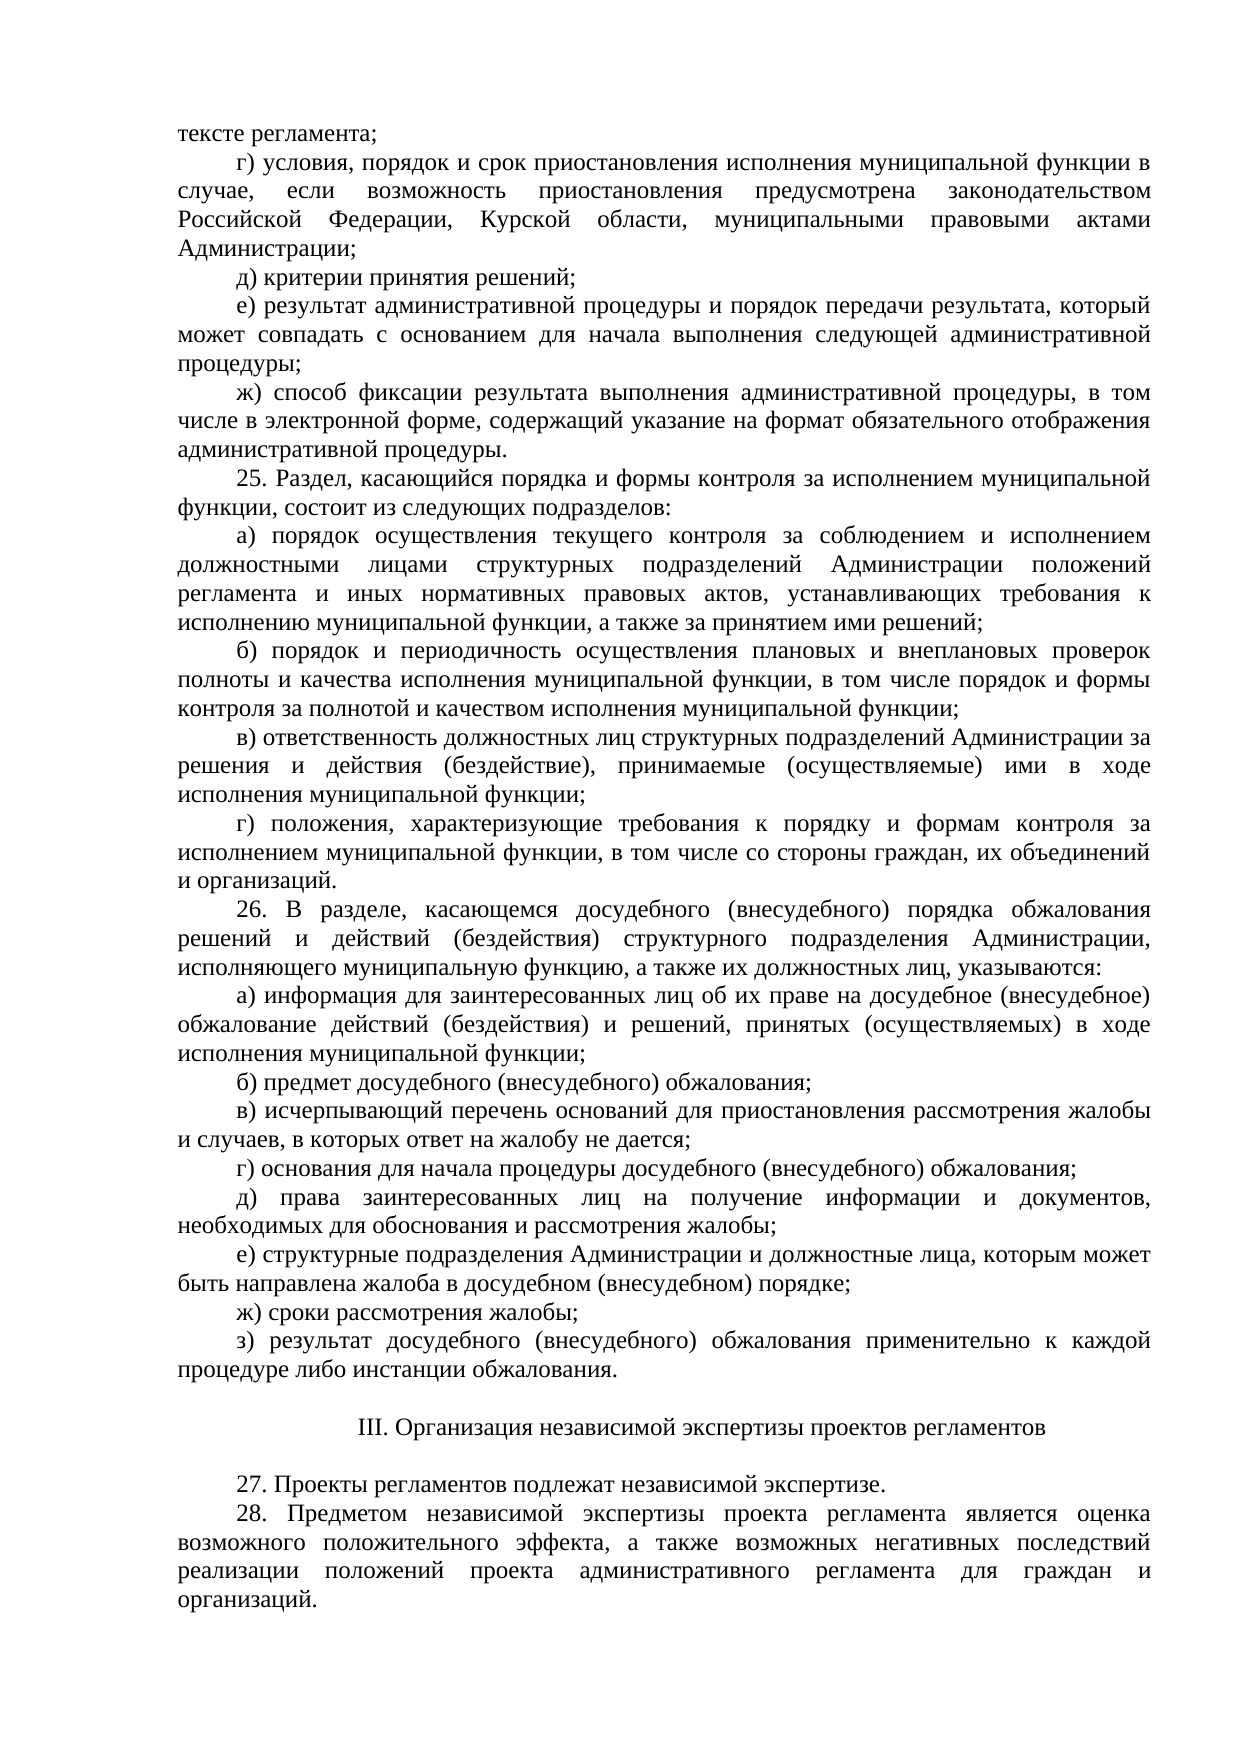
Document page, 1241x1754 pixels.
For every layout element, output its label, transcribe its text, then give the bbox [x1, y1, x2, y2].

text б) порядок и периодичность осуществления плановых и внеплановых проверок полноты и качества исполнения муниципальной функции, в том числе порядок и формы контроля за полнотой и качеством исполнения муниципальной функции; [177, 636, 1152, 722]
text III. Организация независимой экспертизы проектов регламентов [177, 1412, 1152, 1441]
text 26. В разделе, касающемся досудебного (внесудебного) порядка обжалования решений и действий (бездействия) структурного подразделения Администрации, исполняющего муниципальную функцию, а также их должностных лиц, указываются: [177, 894, 1152, 981]
text в) исчерпывающий перечень оснований для приостановления рассмотрения жалобы и случаев, в которых ответ на жалобу не дается; [177, 1096, 1152, 1153]
text е) структурные подразделения Администрации и должностные лица, которым может быть направлена жалоба в досудебном (внесудебном) порядке; [177, 1239, 1152, 1297]
text г) условия, порядок и срок приостановления исполнения муниципальной функции в случае, если возможность приостановления предусмотрена законодательством Российской Федерации, Курской области, муниципальными правовыми актами Администрации; [177, 147, 1152, 262]
text 25. Раздел, касающийся порядка и формы контроля за исполнением муниципальной функции, состоит из следующих подразделов: [177, 463, 1152, 521]
text в) ответственность должностных лиц структурных подразделений Администрации за решения и действия (бездействие), принимаемые (осуществляемые) ими в ходе исполнения муниципальной функции; [177, 722, 1152, 808]
text г) положения, характеризующие требования к порядку и формам контроля за исполнением муниципальной функции, в том числе со стороны граждан, их объединений и организаций. [177, 808, 1152, 894]
text 27. Проекты регламентов подлежат независимой экспертизе. [177, 1469, 1152, 1498]
text д) критерии принятия решений; [177, 262, 1152, 291]
text а) порядок осуществления текущего контроля за соблюдением и исполнением должностными лицами структурных подразделений Администрации положений регламента и иных нормативных правовых актов, устанавливающих требования к исполнению муниципальной функции, а также за принятием ими решений; [177, 521, 1152, 636]
text г) основания для начала процедуры досудебного (внесудебного) обжалования; [177, 1153, 1152, 1182]
text з) результат досудебного (внесудебного) обжалования применительно к каждой процедуре либо инстанции обжалования. [177, 1326, 1152, 1383]
text д) права заинтересованных лиц на получение информации и документов, необходимых для обоснования и рассмотрения жалобы; [177, 1182, 1152, 1239]
text ж) сроки рассмотрения жалобы; [177, 1297, 1152, 1326]
text б) предмет досудебного (внесудебного) обжалования; [177, 1067, 1152, 1096]
text е) результат административной процедуры и порядок передачи результата, который может совпадать с основанием для начала выполнения следующей административной процедуры; [177, 291, 1152, 377]
text ж) способ фиксации результата выполнения административной процедуры, в том числе в электронной форме, содержащий указание на формат обязательного отображения административной процедуры. [177, 377, 1152, 463]
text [177, 118, 1152, 147]
text а) информация для заинтересованных лиц об их праве на досудебное (внесудебное) обжалование действий (бездействия) и решений, принятых (осуществляемых) в ходе исполнения муниципальной функции; [177, 981, 1152, 1067]
text 28. Предметом независимой экспертизы проекта регламента является оценка возможного положительного эффекта, а также возможных негативных последствий реализации положений проекта административного регламента для граждан и организаций. [177, 1498, 1152, 1613]
